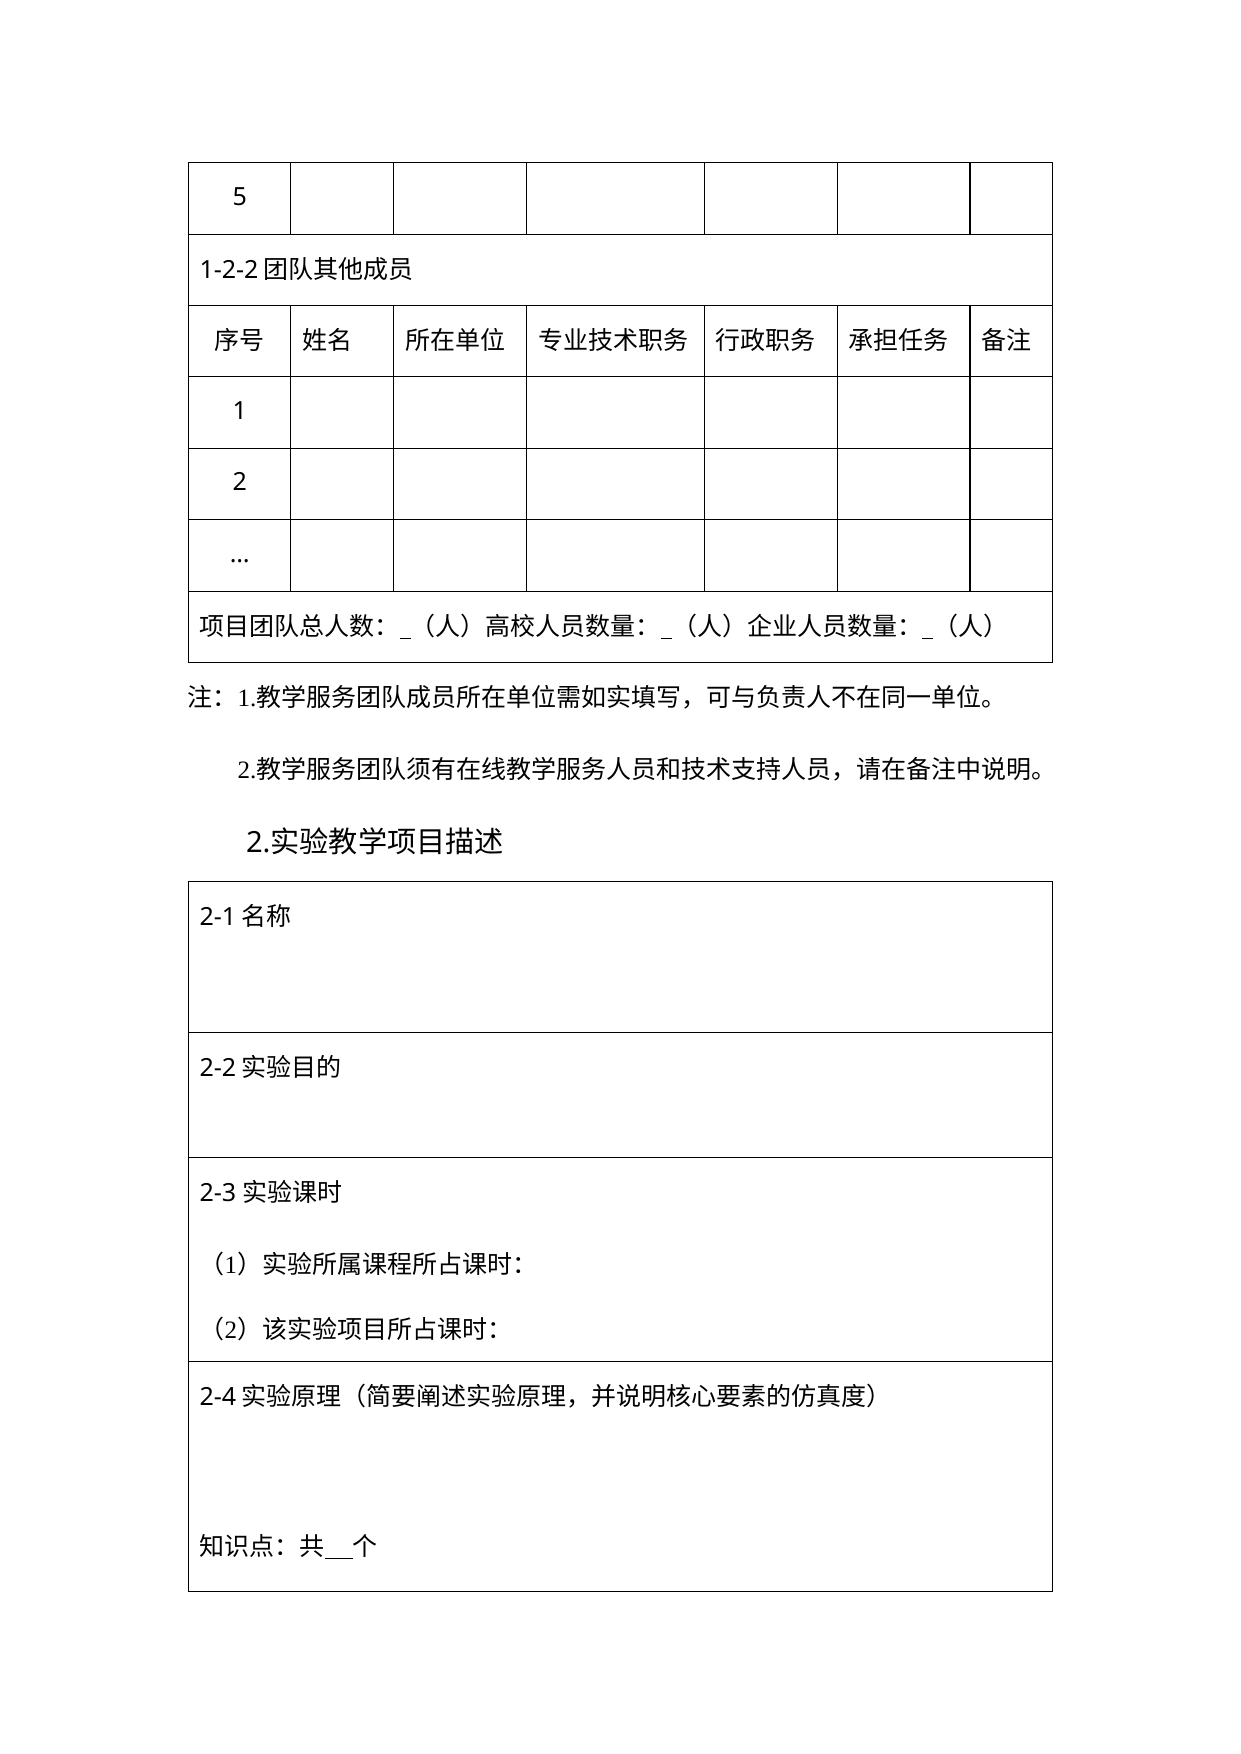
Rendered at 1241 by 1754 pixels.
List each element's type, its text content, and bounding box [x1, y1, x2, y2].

table_cell [291, 449, 393, 519]
table_cell [394, 520, 526, 591]
table_cell [527, 377, 704, 448]
table_cell 2-2实验目的 [189, 1033, 1052, 1157]
table_cell 专业技术职务 [527, 306, 704, 376]
table_cell [705, 377, 837, 448]
table_cell 1-2-2团队其他成员 [189, 235, 1052, 305]
table_cell [394, 377, 526, 448]
table_cell 序号 [189, 306, 290, 376]
table_cell [394, 449, 526, 519]
text 2.教学服务团队须有在线教学服务人员和技术支持人员，请在备注中说明。 [187, 735, 1125, 800]
table_cell [705, 520, 837, 591]
table_cell [394, 163, 526, 234]
table_cell 2 [189, 449, 290, 519]
table_cell [527, 520, 704, 591]
table_cell 5 [189, 163, 290, 234]
table_cell [291, 520, 393, 591]
table_cell 行政职务 [705, 306, 837, 376]
table_cell 项目团队总人数： （人）高校人员数量： （人）企业人员数量： （人） [189, 592, 1052, 662]
table_cell 备注 [971, 306, 1052, 376]
table_cell [291, 163, 393, 234]
table_cell [838, 520, 969, 591]
table_cell [838, 377, 969, 448]
text 注：1.教学服务团队成员所在单位需如实填写，可与负责人不在同一单位。 [187, 663, 1125, 728]
table_cell 承担任务 [838, 306, 969, 376]
table_cell [971, 163, 1052, 234]
table_cell [705, 163, 837, 234]
table_cell [971, 449, 1052, 519]
table_cell [838, 449, 969, 519]
table_cell [291, 377, 393, 448]
table_cell [971, 520, 1052, 591]
table_cell 所在单位 [394, 306, 526, 376]
table_cell 2-3 实验课时 （1）实验所属课程所占课时： （2）该实验项目所占课时： [189, 1158, 1052, 1361]
table_cell [527, 449, 704, 519]
table_header 2-1名称 [189, 882, 1052, 1032]
table_cell [527, 163, 704, 234]
table_cell [838, 163, 969, 234]
table_cell 1 [189, 377, 290, 448]
table_cell [971, 377, 1052, 448]
text 2.实验教学项目描述 [187, 808, 1053, 873]
table_cell … [189, 520, 290, 591]
table_cell 姓名 [291, 306, 393, 376]
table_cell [189, 1362, 1052, 1591]
table_cell [705, 449, 837, 519]
